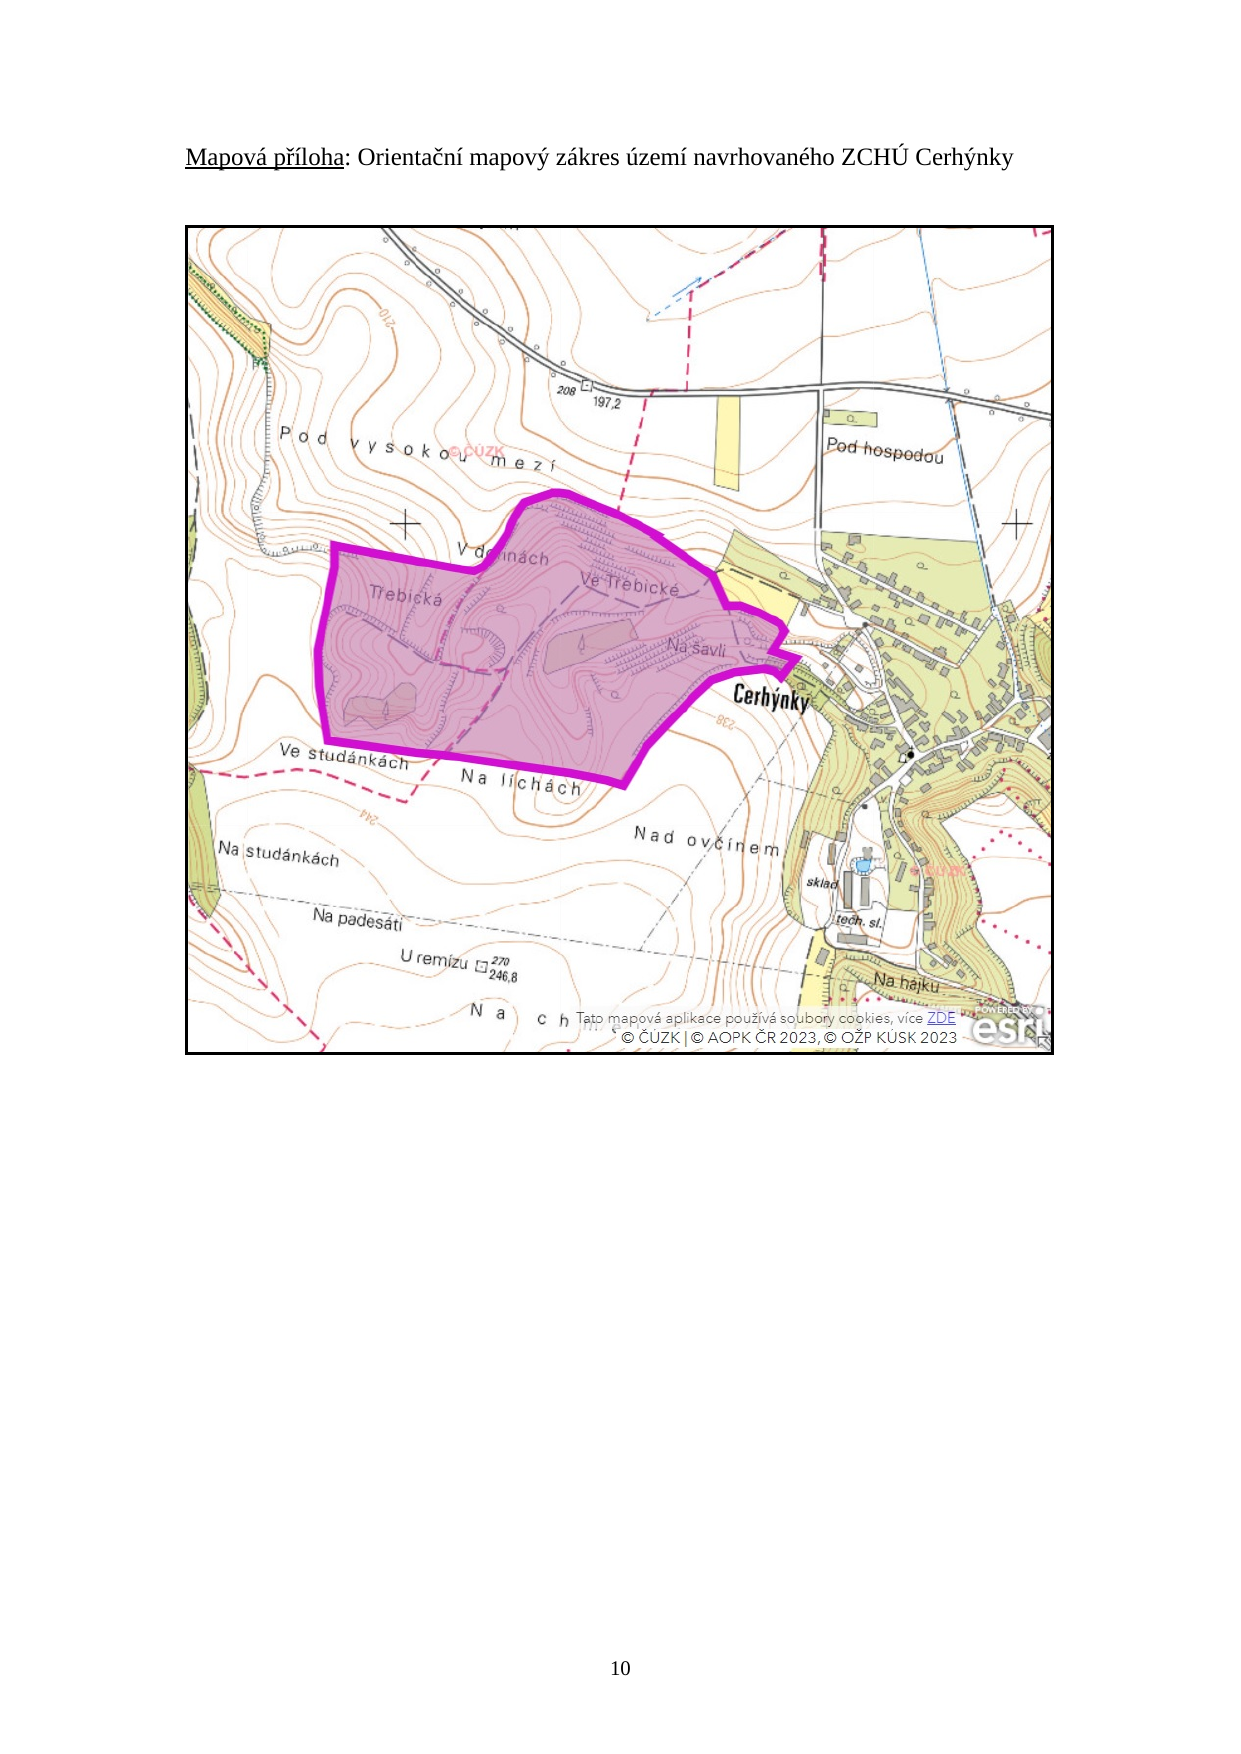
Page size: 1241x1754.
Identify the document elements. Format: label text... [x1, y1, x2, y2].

picture [188, 228, 1051, 1052]
text Mapová příloha: Orientační mapový zákres území navrhovaného ZCHÚ Cerhýnky [185, 142, 1092, 171]
